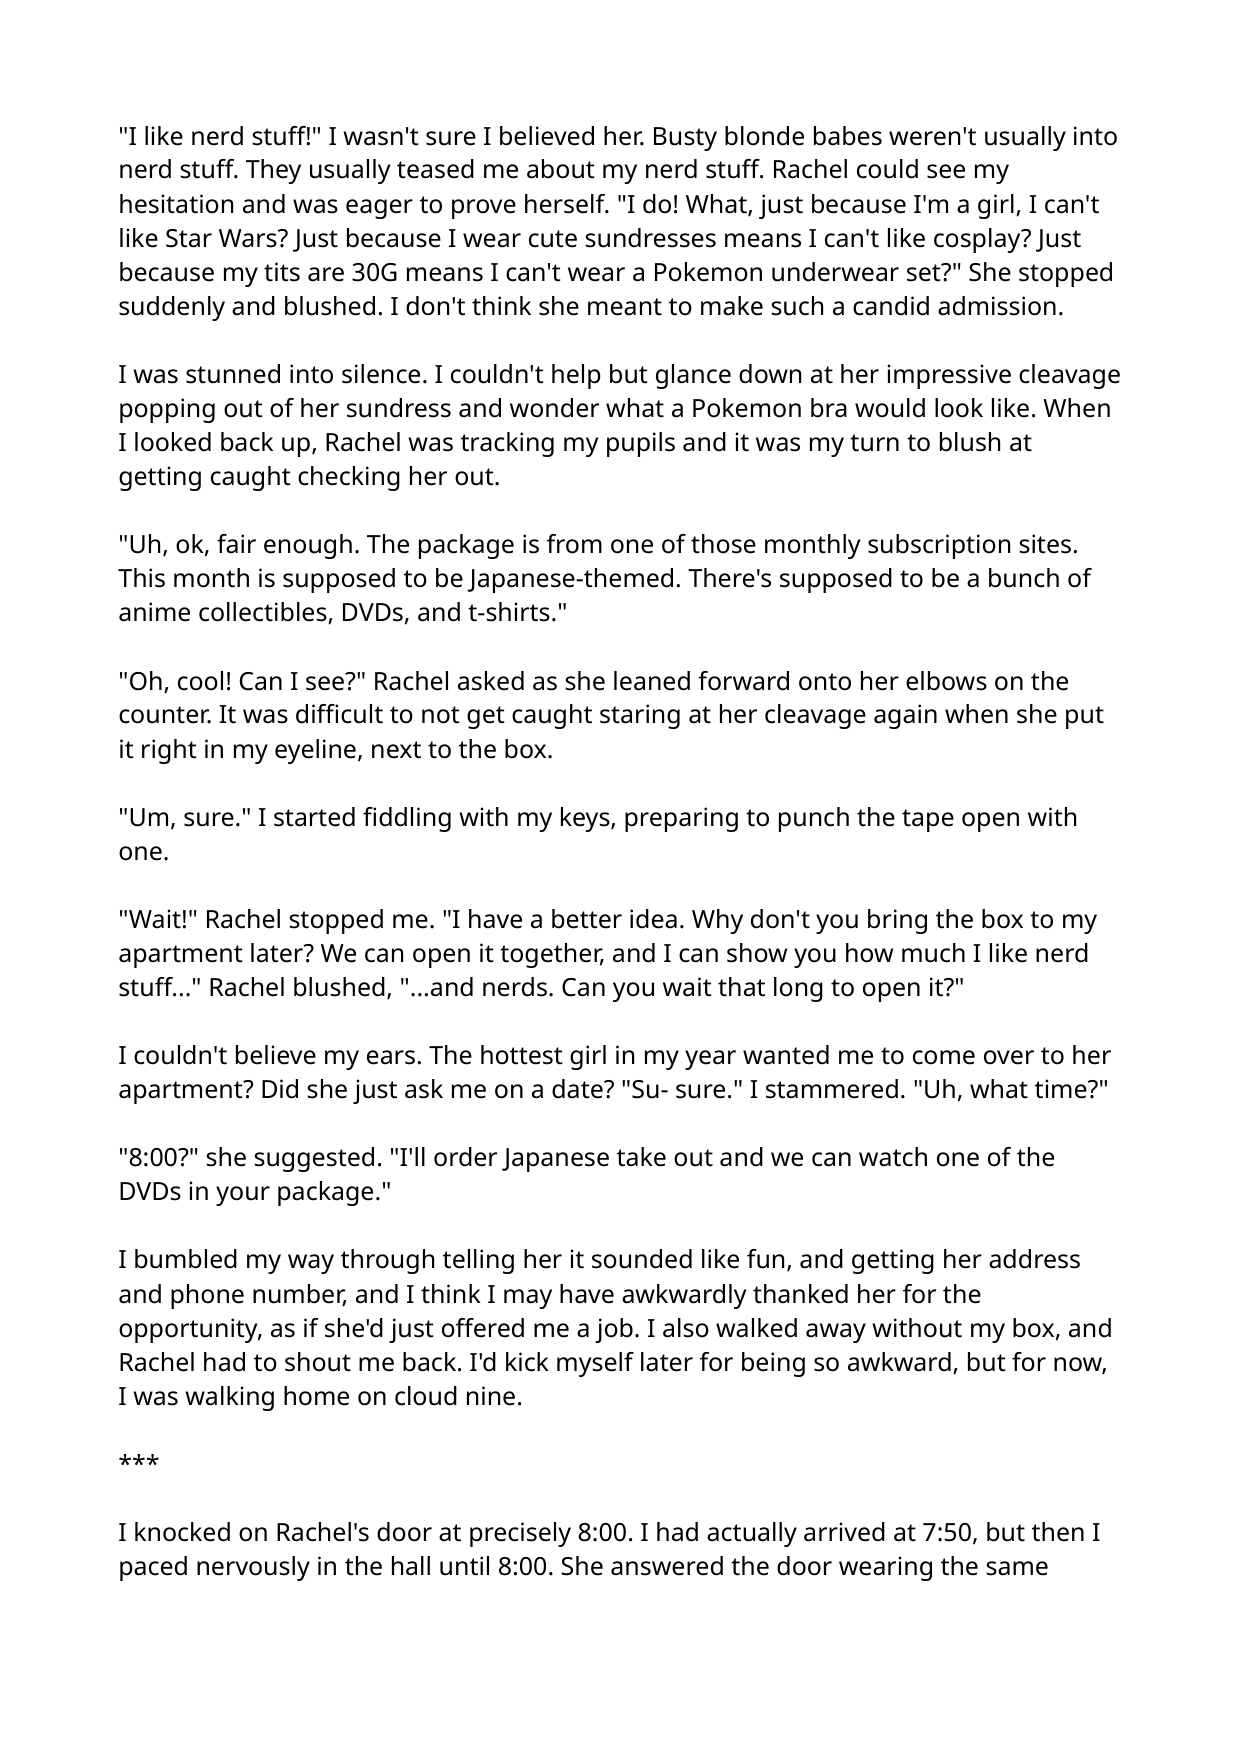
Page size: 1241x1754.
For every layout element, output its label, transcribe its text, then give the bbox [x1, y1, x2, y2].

text "Wait!" Rachel stopped me. "I have a better idea. Why don't you bring the box to my apartment later? We can open it together, and I can show you how much I like nerd stuff..." Rachel blushed, "...and nerds. Can you wait that long to open it?" [118, 902, 1122, 1004]
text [118, 1515, 1122, 1583]
text *** [118, 1447, 1122, 1481]
text I couldn't believe my ears. The hottest girl in my year wanted me to come over to her apartment? Did she just ask me on a date? "Su- sure." I stammered. "Uh, what time?" [118, 1038, 1122, 1106]
text "I like nerd stuff!" I wasn't sure I believed her. Busty blonde babes weren't usually into nerd stuff. They usually teased me about my nerd stuff. Rachel could see my hesitation and was eager to prove herself. "I do! What, just because I'm a girl, I can't like Star Wars? Just because I wear cute sundresses means I can't like cosplay? Just because my tits are 30G means I can't wear a Pokemon underwear set?" She stopped suddenly and blushed. I don't think she meant to make such a candid admission. [118, 118, 1122, 322]
text "8:00?" she suggested. "I'll order Japanese take out and we can watch one of the DVDs in your package." [118, 1140, 1122, 1208]
text "Oh, cool! Can I see?" Rachel asked as she leaned forward onto her elbows on the counter. It was difficult to not get caught staring at her cleavage again when she put it right in my eyeline, next to the box. [118, 663, 1122, 765]
text "Uh, ok, fair enough. The package is from one of those monthly subscription sites. This month is supposed to be Japanese-themed. There's supposed to be a bunch of anime collectibles, DVDs, and t-shirts." [118, 527, 1122, 629]
text I bumbled my way through telling her it sounded like fun, and getting her address and phone number, and I think I may have awkwardly thanked her for the opportunity, as if she'd just offered me a job. I also walked away without my box, and Rachel had to shout me back. I'd kick myself later for being so awkward, but for now, I was walking home on cloud nine. [118, 1242, 1122, 1412]
text "Um, sure." I started fiddling with my keys, preparing to punch the tape open with one. [118, 799, 1122, 867]
text I was stunned into silence. I couldn't help but glance down at her impressive cleavage popping out of her sundress and wonder what a Pokemon bra would look like. When I looked back up, Rachel was tracking my pupils and it was my turn to blush at getting caught checking her out. [118, 357, 1122, 493]
